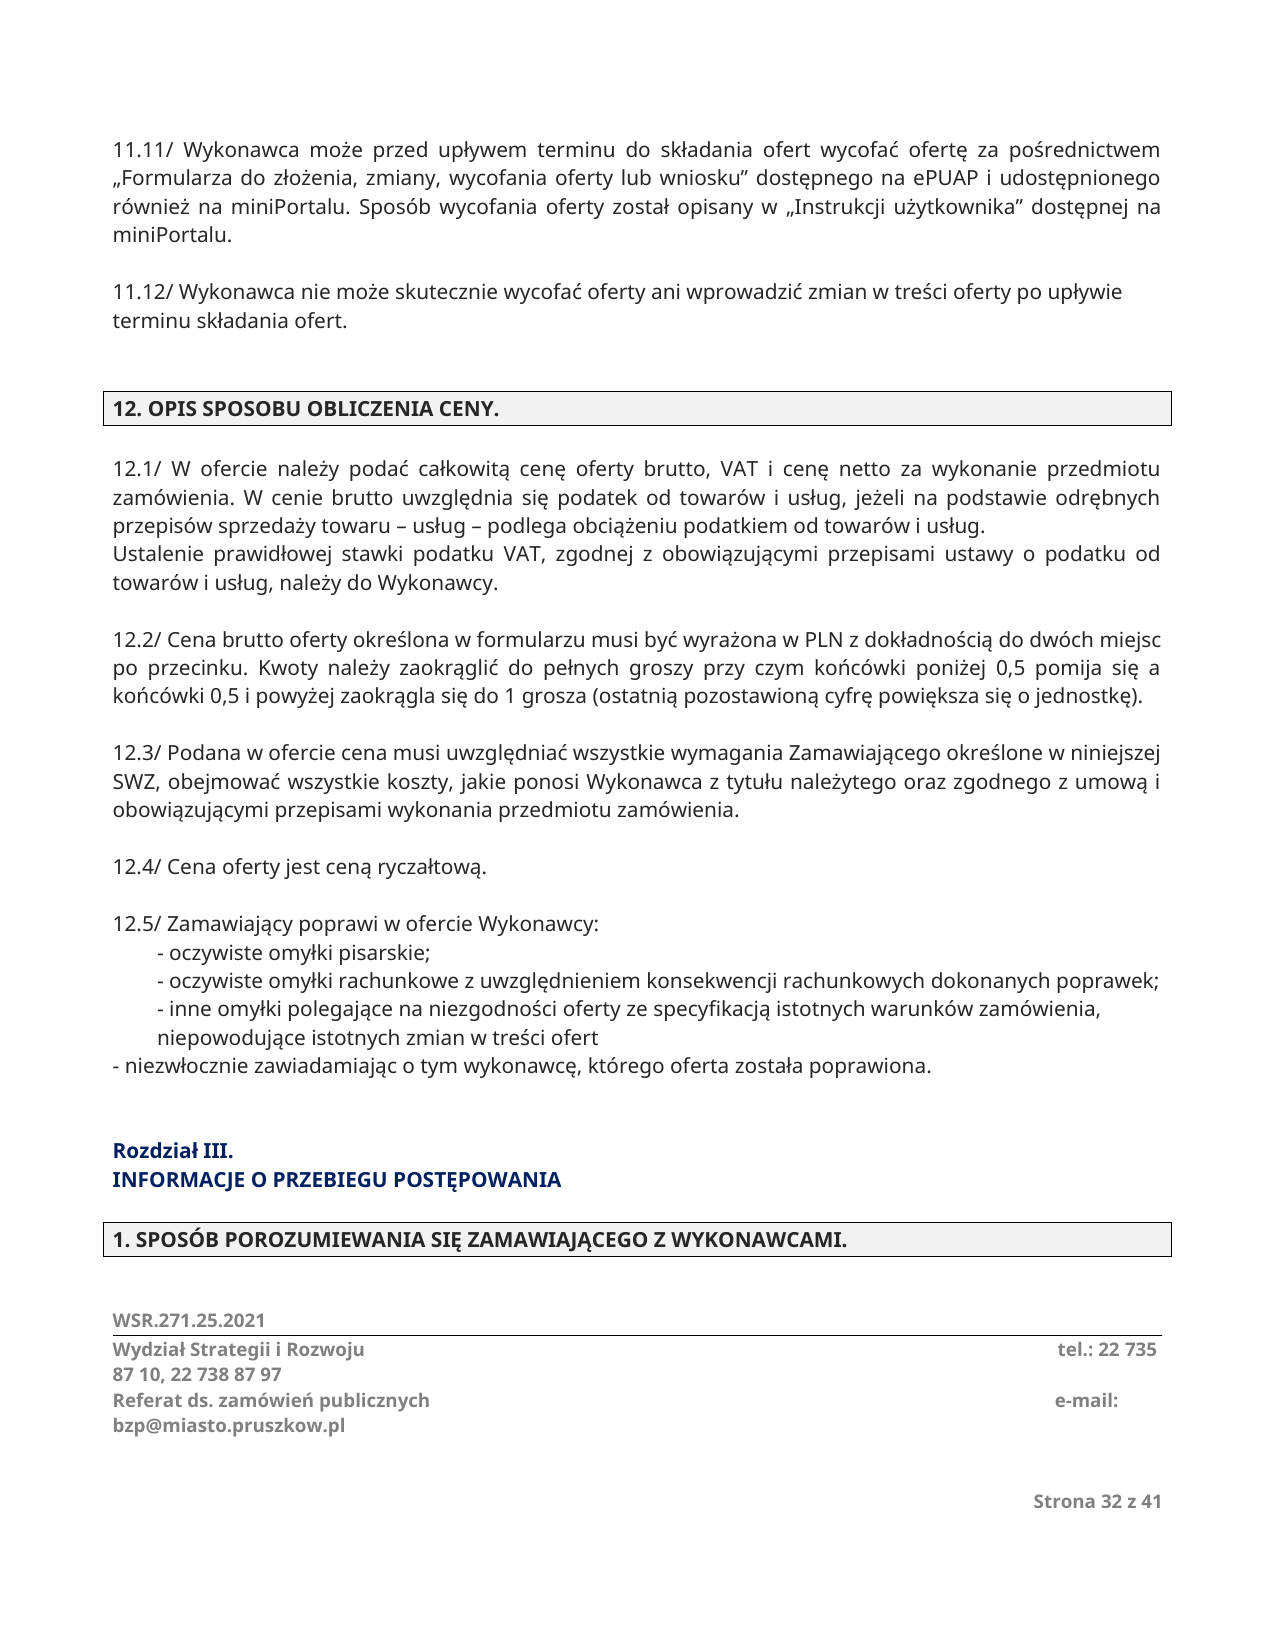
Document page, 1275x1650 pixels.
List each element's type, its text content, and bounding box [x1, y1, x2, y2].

text 11.11/ Wykonawca może przed upływem terminu do składania ofert wycofać ofertę za pośrednictwem „Formularza do złożenia, zmiany, wycofania oferty lub wniosku” dostępnego na ePUAP i udostępnionego również na miniPortalu. Sposób wycofania oferty został opisany w „Instrukcji użytkownika” dostępnej na miniPortalu. [112, 135, 1162, 249]
text - inne omyłki polegające na niezgodności oferty ze specyfikacją istotnych warunków zamówienia, niepowodujące istotnych zmian w treści ofert [157, 994, 1162, 1051]
text Ustalenie prawidłowej stawki podatku VAT, zgodnej z obowiązującymi przepisami ustawy o podatku od towarów i usług, należy do Wykonawcy. [112, 539, 1162, 596]
text - oczywiste omyłki rachunkowe z uwzględnieniem konsekwencji rachunkowych dokonanych poprawek; [157, 966, 1162, 994]
text 1. SPOSÓB POROZUMIEWANIA SIĘ ZAMAWIAJĄCEGO Z WYKONAWCAMI. [104, 1223, 1171, 1256]
text 12.1/ W ofercie należy podać całkowitą cenę oferty brutto, VAT i cenę netto za wykonanie przedmiotu zamówienia. W cenie brutto uwzględnia się podatek od towarów i usług, jeżeli na podstawie odrębnych przepisów sprzedaży towaru – usług – podlega obciążeniu podatkiem od towarów i usług. [112, 454, 1162, 539]
text - oczywiste omyłki pisarskie; [157, 938, 1162, 966]
text - niezwłocznie zawiadamiając o tym wykonawcę, którego oferta została poprawiona. [112, 1051, 1162, 1080]
text 12.5/ Zamawiający poprawi w ofercie Wykonawcy: [112, 909, 1162, 938]
text 12.4/ Cena oferty jest ceną ryczałtową. [112, 852, 1162, 881]
text Rozdział III. [112, 1137, 1162, 1165]
text 12.2/ Cena brutto oferty określona w formularzu musi być wyrażona w PLN z dokładnością do dwóch miejsc po przecinku. Kwoty należy zaokrąglić do pełnych groszy przy czym końcówki poniżej 0,5 pomija się a końcówki 0,5 i powyżej zaokrągla się do 1 grosza (ostatnią pozostawioną cyfrę powiększa się o jednostkę). [112, 625, 1162, 710]
text 12. OPIS SPOSOBU OBLICZENIA CENY. [104, 392, 1171, 425]
text 11.12/ Wykonawca nie może skutecznie wycofać oferty ani wprowadzić zmian w treści oferty po upływie terminu składania ofert. [112, 277, 1162, 334]
text 12.3/ Podana w ofercie cena musi uwzględniać wszystkie wymagania Zamawiającego określone w niniejszej SWZ, obejmować wszystkie koszty, jakie ponosi Wykonawca z tytułu należytego oraz zgodnego z umową i obowiązującymi przepisami wykonania przedmiotu zamówienia. [112, 738, 1162, 824]
text INFORMACJE O PRZEBIEGU POSTĘPOWANIA [112, 1165, 1162, 1193]
